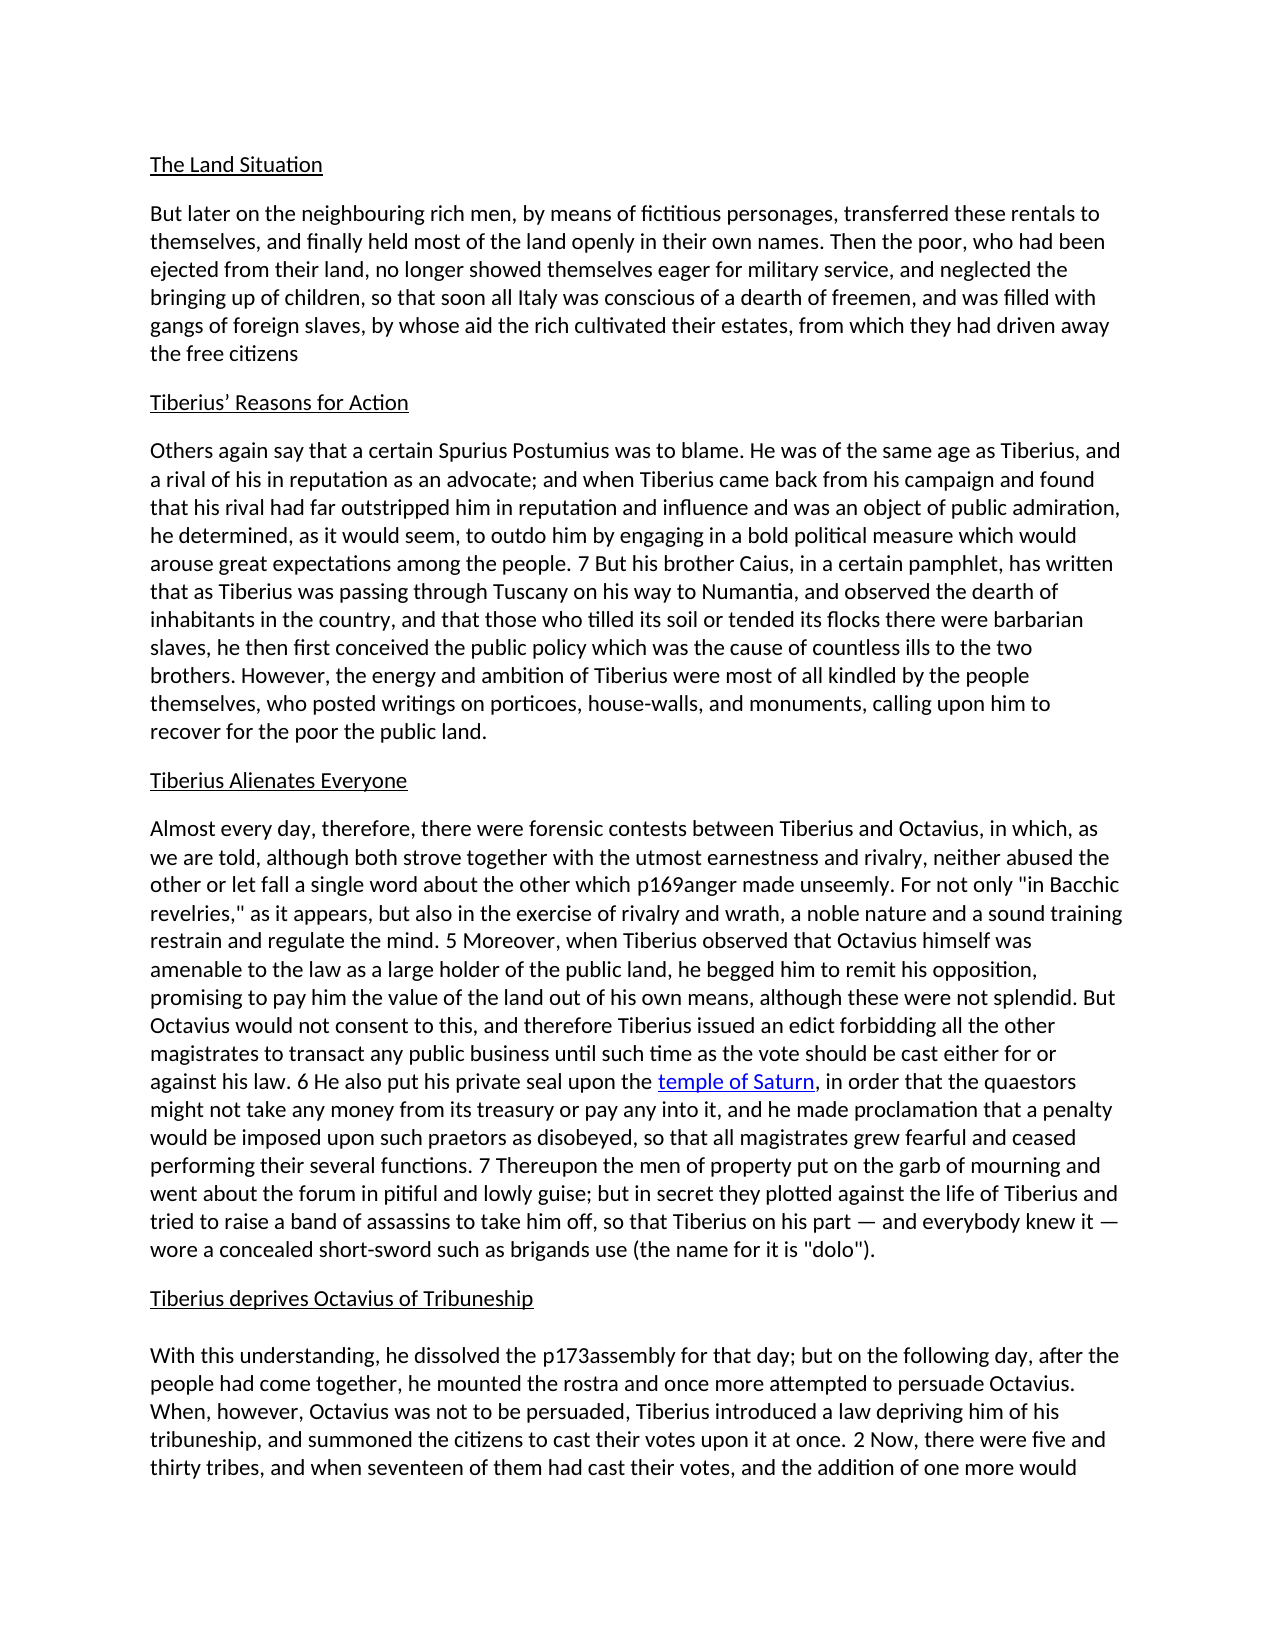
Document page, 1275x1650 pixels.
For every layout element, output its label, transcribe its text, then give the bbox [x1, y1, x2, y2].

text But later on the neighbouring rich men, by means of fictitious personages, transferred these rentals to themselves, and finally held most of the land openly in their own names. Then the poor, who had been ejected from their land, no longer showed themselves eager for military service, and neglected the bringing up of children, so that soon all Italy was conscious of a dearth of freemen, and was filled with gangs of foreign slaves, by whose aid the rich cultivated their estates, from which they had driven away the free citizens [150, 199, 1125, 367]
text Tiberius’ Reasons for Action [150, 388, 1125, 416]
text Tiberius deprives Octavius of Tribuneship [150, 1284, 1125, 1312]
text The Land Situation [150, 150, 1125, 178]
text Almost every day, therefore, there were forensic contests between Tiberius and Octavius, in which, as we are told, although both strove together with the utmost earnestness and rivalry, neither abused the other or let fall a single word about the other which p169anger made unseemly. For not only "in Bacchic revelries," as it appears, but also in the exercise of rivalry and wrath, a noble nature and a sound training restrain and regulate the mind. 5 Moreover, when Tiberius observed that Octavius himself was amenable to the law as a large holder of the public land, he begged him to remit his opposition, promising to pay him the value of the land out of his own means, although these were not splendid. But Octavius would not consent to this, and therefore Tiberius issued an edict forbidding all the other magistrates to transact any public business until such time as the vote should be cast either for or against his law. 6 He also put his private seal upon the temple of Saturn, in order that the quaestors might not take any money from its treasury or pay any into it, and he made proclamation that a penalty would be imposed upon such praetors as disobeyed, so that all magistrates grew fearful and ceased performing their several functions. 7 Thereupon the men of property put on the garb of mourning and went about the forum in pitiful and lowly guise; but in secret they plotted against the life of Tiberius and tried to raise a band of assassins to take him off, so that Tiberius on his part — and everybody knew it — wore a concealed short-sword such as brigands use (the name for it is "dolo"). [150, 814, 1125, 1263]
text Others again say that a certain Spurius Postumius was to blame. He was of the same age as Tiberius, and a rival of his in reputation as an advocate; and when Tiberius came back from his campaign and found that his rival had far outstripped him in reputation and influence and was an object of public admiration, he determined, as it would seem, to outdo him by engaging in a bold political measure which would arouse great expectations among the people. 7 But his brother Caius, in a certain pamphlet, has written that as Tiberius was passing through Tuscany on his way to Numantia, and observed the dearth of inhabitants in the country, and that those who tilled its soil or tended its flocks there were barbarian slaves, he then first conceived the public policy which was the cause of countless ills to the two brothers. However, the energy and ambition of Tiberius were most of all kindled by the people themselves, who posted writings on porticoes, house-walls, and monuments, calling upon him to recover for the poor the public land. [150, 437, 1125, 745]
text Tiberius Alienates Everyone [150, 766, 1125, 794]
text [150, 1341, 1125, 1481]
